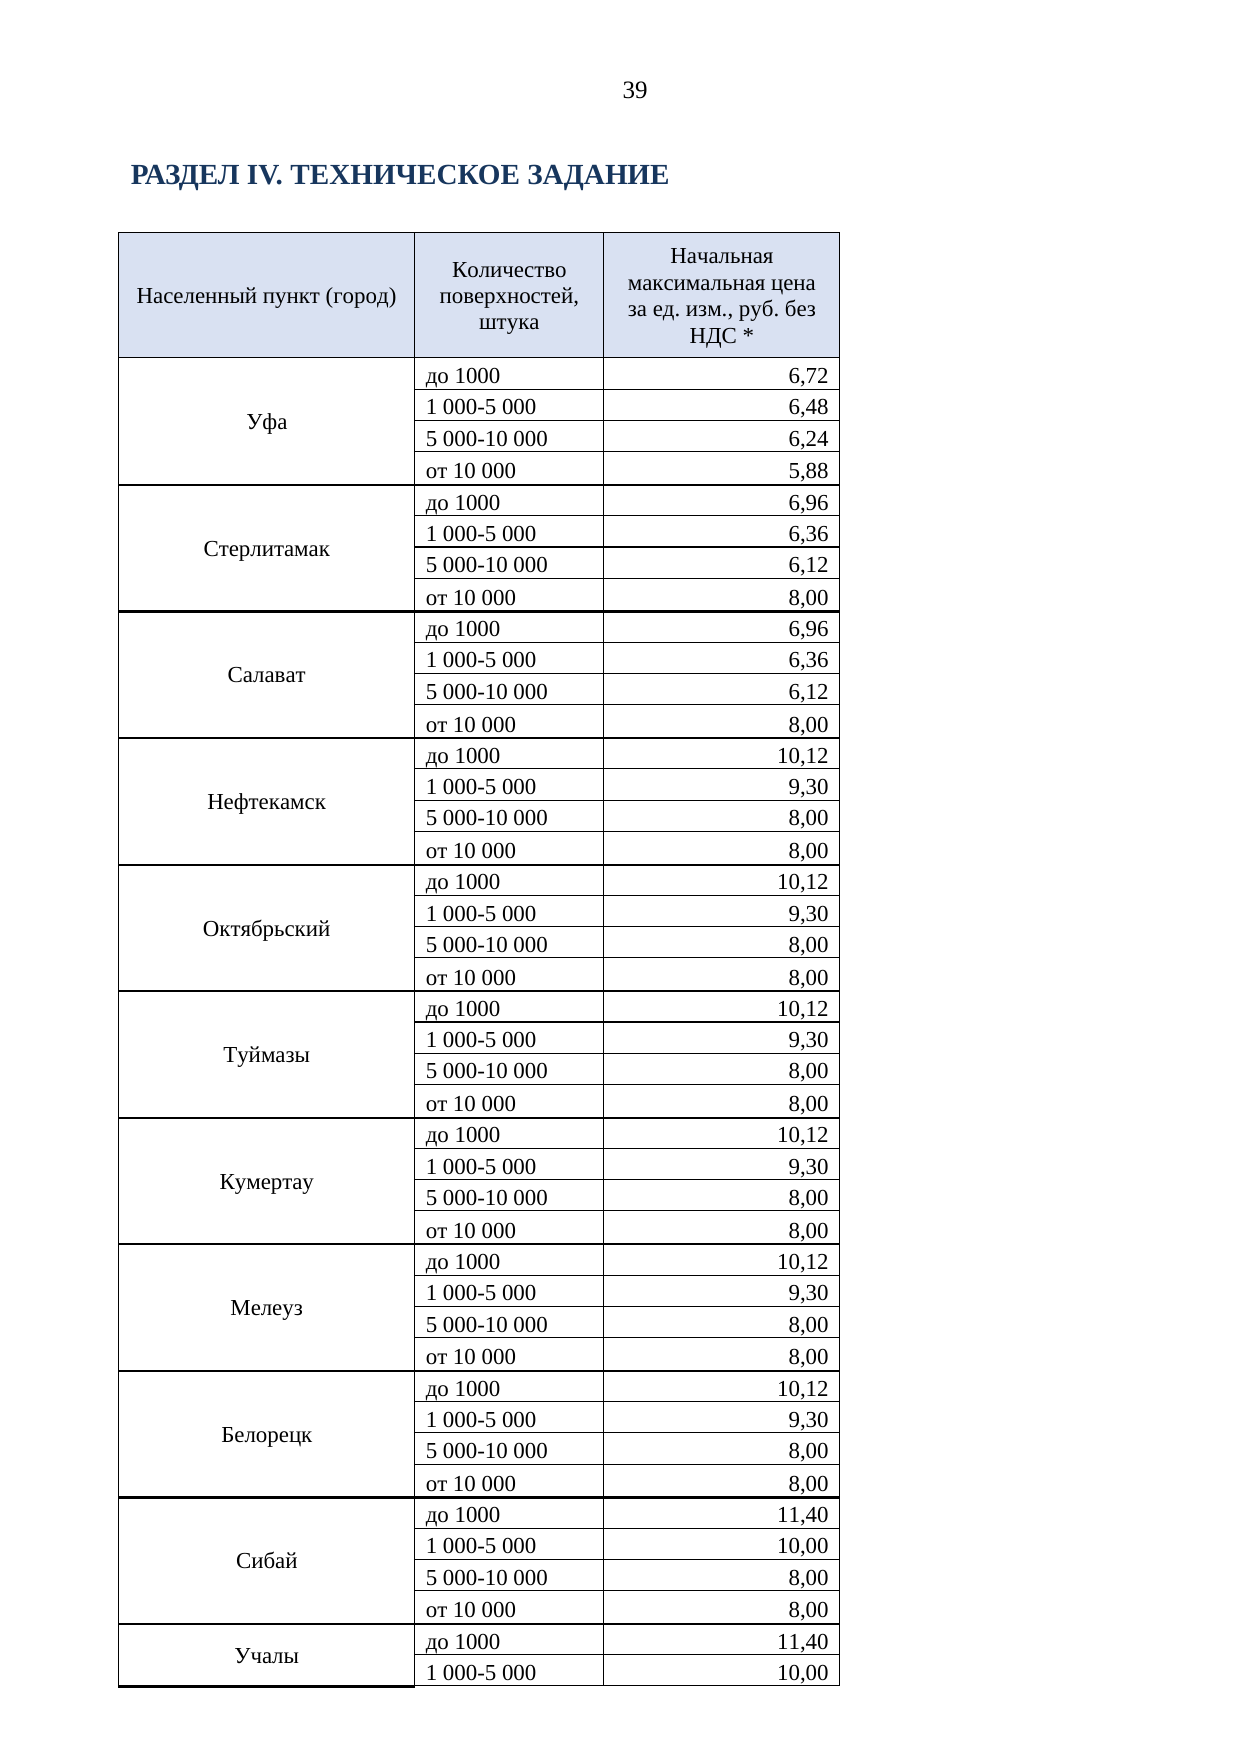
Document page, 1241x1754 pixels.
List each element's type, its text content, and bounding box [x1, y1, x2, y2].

table_cell 6,12 [604, 674, 839, 704]
subtitle РАЗДЕЛ IV. ТЕХНИЧЕСКОЕ ЗАДАНИЕ [118, 157, 1152, 191]
table_cell до 1000 [415, 486, 603, 515]
table_cell 5 000-10 000 [415, 1180, 603, 1210]
table_cell Салават [119, 613, 414, 737]
table_cell 8,00 [604, 832, 839, 863]
table_cell 1 000-5 000 [415, 390, 603, 420]
table_cell 10,12 [604, 1119, 839, 1148]
table_cell 8,00 [604, 1591, 839, 1623]
table_cell 8,00 [604, 958, 839, 990]
table_cell 6,48 [604, 390, 839, 420]
table_cell Октябрьский [119, 866, 414, 990]
table_cell от 10 000 [415, 579, 603, 610]
table_cell 6,96 [604, 613, 839, 642]
table_cell 1 000-5 000 [415, 1402, 603, 1432]
table_cell 8,00 [604, 1465, 839, 1496]
table_cell 9,30 [604, 1149, 839, 1179]
table_cell 10,12 [604, 866, 839, 895]
table_cell 5 000-10 000 [415, 1054, 603, 1084]
table_cell до 1000 [415, 1119, 603, 1148]
table_cell 10,12 [604, 1372, 839, 1401]
table_cell Учалы [119, 1625, 414, 1685]
table_cell от 10 000 [415, 832, 603, 863]
table_cell 10,00 [604, 1529, 839, 1559]
table_cell Уфа [119, 358, 414, 484]
table_header Количество поверхностей, штука [415, 233, 603, 357]
table_cell 1 000-5 000 [415, 769, 603, 799]
table_cell 1 000-5 000 [415, 1023, 603, 1053]
table_cell 10,12 [604, 1245, 839, 1274]
table_cell до 1000 [415, 1499, 603, 1528]
table_cell от 10 000 [415, 452, 603, 484]
table_cell Белорецк [119, 1372, 414, 1496]
table_cell 8,00 [604, 1211, 839, 1243]
table_cell 1 000-5 000 [415, 1655, 603, 1685]
table_header Начальная максимальная цена за ед. изм., руб. без НДС * [604, 233, 839, 357]
table_cell 1 000-5 000 [415, 1529, 603, 1559]
table_cell до 1000 [415, 1372, 603, 1401]
table_cell 5 000-10 000 [415, 927, 603, 957]
table_cell до 1000 [415, 866, 603, 895]
table_cell 9,30 [604, 769, 839, 799]
table_cell 6,36 [604, 516, 839, 546]
table_cell Нефтекамск [119, 739, 414, 863]
table_cell до 1000 [415, 992, 603, 1021]
table_cell 5,88 [604, 452, 839, 484]
table_cell 11,40 [604, 1499, 839, 1528]
table_cell 8,00 [604, 1085, 839, 1117]
table_cell до 1000 [415, 613, 603, 642]
table_header Населенный пункт (город) [119, 233, 414, 357]
table_cell 8,00 [604, 801, 839, 831]
table_cell 1 000-5 000 [415, 1149, 603, 1179]
table_cell 5 000-10 000 [415, 674, 603, 704]
table_cell 6,96 [604, 486, 839, 515]
table_cell 10,00 [604, 1655, 839, 1685]
table_cell 9,30 [604, 1402, 839, 1432]
table_cell 9,30 [604, 1023, 839, 1053]
table_cell 6,24 [604, 421, 839, 451]
table_cell 5 000-10 000 [415, 421, 603, 451]
table_cell 5 000-10 000 [415, 548, 603, 578]
table_cell 6,12 [604, 548, 839, 578]
table_cell 8,00 [604, 1433, 839, 1463]
table_cell Туймазы [119, 992, 414, 1117]
table_cell 8,00 [604, 1338, 839, 1370]
table_cell Сибай [119, 1499, 414, 1623]
table_cell до 1000 [415, 1625, 603, 1654]
table_cell 8,00 [604, 1307, 839, 1337]
table_cell от 10 000 [415, 958, 603, 990]
table_cell от 10 000 [415, 1338, 603, 1370]
table_cell до 1000 [415, 739, 603, 768]
table_cell 6,72 [604, 358, 839, 388]
table_cell 8,00 [604, 579, 839, 610]
table_cell от 10 000 [415, 705, 603, 737]
table_cell 9,30 [604, 896, 839, 926]
table_cell 9,30 [604, 1276, 839, 1306]
table_cell 10,12 [604, 739, 839, 768]
table_cell 5 000-10 000 [415, 801, 603, 831]
table_cell от 10 000 [415, 1591, 603, 1623]
table_cell 1 000-5 000 [415, 643, 603, 673]
table_cell до 1000 [415, 358, 603, 388]
table_cell 8,00 [604, 927, 839, 957]
table_cell 1 000-5 000 [415, 1276, 603, 1306]
table_cell 8,00 [604, 1054, 839, 1084]
table_cell Стерлитамак [119, 486, 414, 610]
table_cell Кумертау [119, 1119, 414, 1243]
table_cell 10,12 [604, 992, 839, 1021]
table_cell 5 000-10 000 [415, 1433, 603, 1463]
table_cell 1 000-5 000 [415, 896, 603, 926]
table_cell от 10 000 [415, 1211, 603, 1243]
table_cell от 10 000 [415, 1085, 603, 1117]
table_cell 11,40 [604, 1625, 839, 1654]
table_cell 8,00 [604, 705, 839, 737]
table_cell от 10 000 [415, 1465, 603, 1496]
table_cell 6,36 [604, 643, 839, 673]
table_cell до 1000 [415, 1245, 603, 1274]
table_cell 1 000-5 000 [415, 516, 603, 546]
table_cell 8,00 [604, 1180, 839, 1210]
table_cell Мелеуз [119, 1245, 414, 1370]
table_cell 5 000-10 000 [415, 1560, 603, 1590]
table_cell 8,00 [604, 1560, 839, 1590]
table_cell 5 000-10 000 [415, 1307, 603, 1337]
